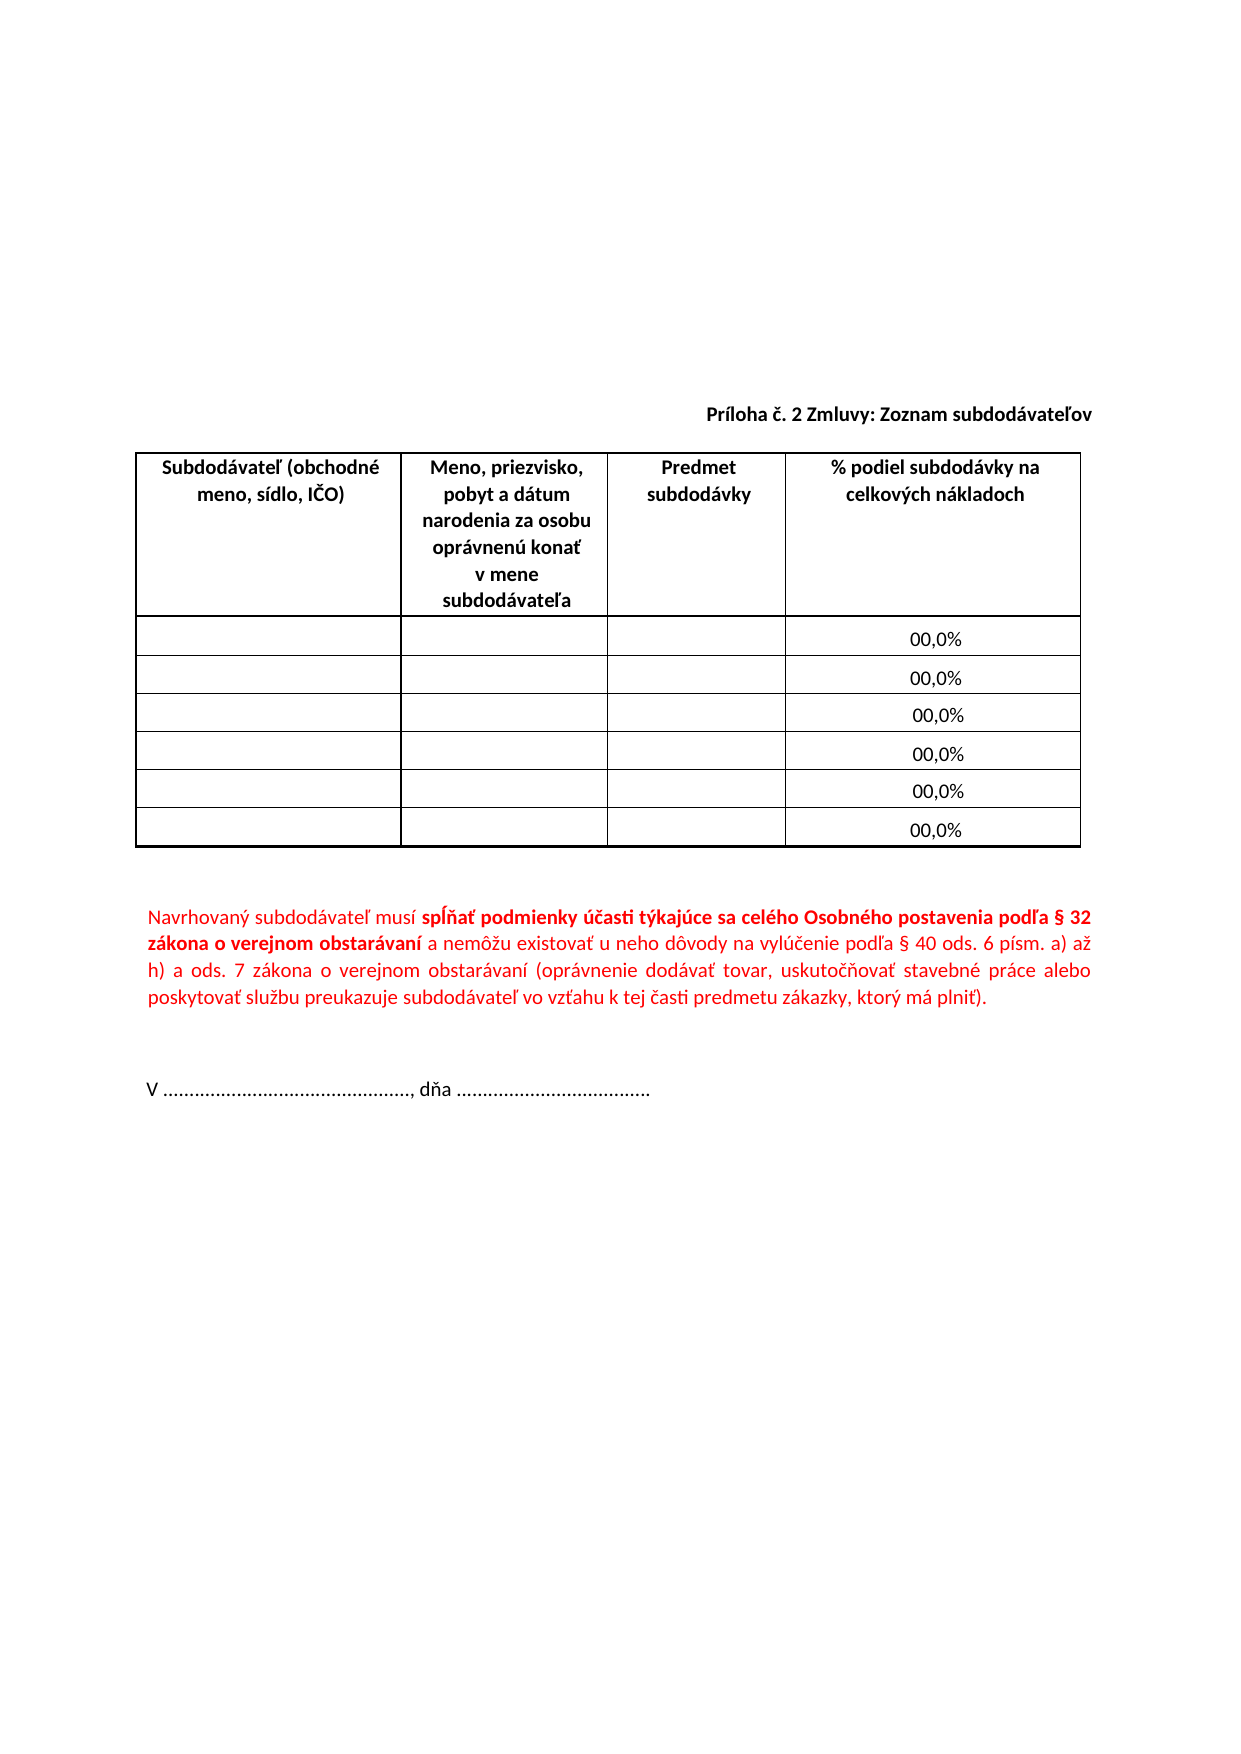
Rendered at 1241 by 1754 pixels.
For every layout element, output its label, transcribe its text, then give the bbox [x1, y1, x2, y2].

table_cell 00,0% [786, 732, 1080, 768]
table_cell 00,0% [786, 808, 1080, 845]
table_cell [137, 617, 400, 654]
table_cell [608, 656, 785, 692]
table_cell [608, 732, 785, 768]
table_cell [137, 656, 400, 692]
table_cell [608, 770, 785, 807]
table_cell [608, 694, 785, 731]
text Navrhovaný subdodávateľ musí spĺňať podmienky účasti týkajúce sa celého Osobného postavenia podľa § 32 zákona o verejnom obstarávaní a nemôžu existovať u neho dôvody na vylúčenie podľa § 40 ods. 6 písm. a) až h) a ods. 7 zákona o verejnom obstarávaní (oprávnenie dodávať tovar, uskutočňovať stavebné práce alebo poskytovať službu preukazuje subdodávateľ vo vzťahu k tej časti predmetu zákazky, ktorý má plniť). [148, 904, 1092, 1009]
table_header Meno, priezvisko, pobyt a dátum narodenia za osobu oprávnenú konať v mene subdodávateľa [402, 454, 607, 615]
table_cell [402, 694, 607, 731]
table_cell [608, 617, 785, 654]
table_cell [137, 808, 400, 845]
table_cell [402, 617, 607, 654]
table_cell [402, 732, 607, 768]
table_cell [402, 656, 607, 692]
table_header Subdodávateľ (obchodné meno, sídlo, IČO) [137, 454, 400, 615]
table_cell [608, 808, 785, 845]
table_cell [402, 770, 607, 807]
table_cell [402, 808, 607, 845]
table_cell 00,0% [786, 617, 1080, 654]
table_cell [137, 732, 400, 768]
table_header % podiel subdodávky na celkových nákladoch [786, 454, 1080, 615]
table_cell 00,0% [786, 694, 1080, 731]
text V ..............................................., dňa ..................................... [146, 1077, 1092, 1102]
table_header Predmet subdodávky [608, 454, 785, 615]
table_cell [137, 694, 400, 731]
table_cell 00,0% [786, 770, 1080, 807]
table_cell [137, 770, 400, 807]
table_cell 00,0% [786, 656, 1080, 692]
text Príloha č. 2 Zmluvy: Zoznam subdodávateľov [148, 401, 1092, 427]
